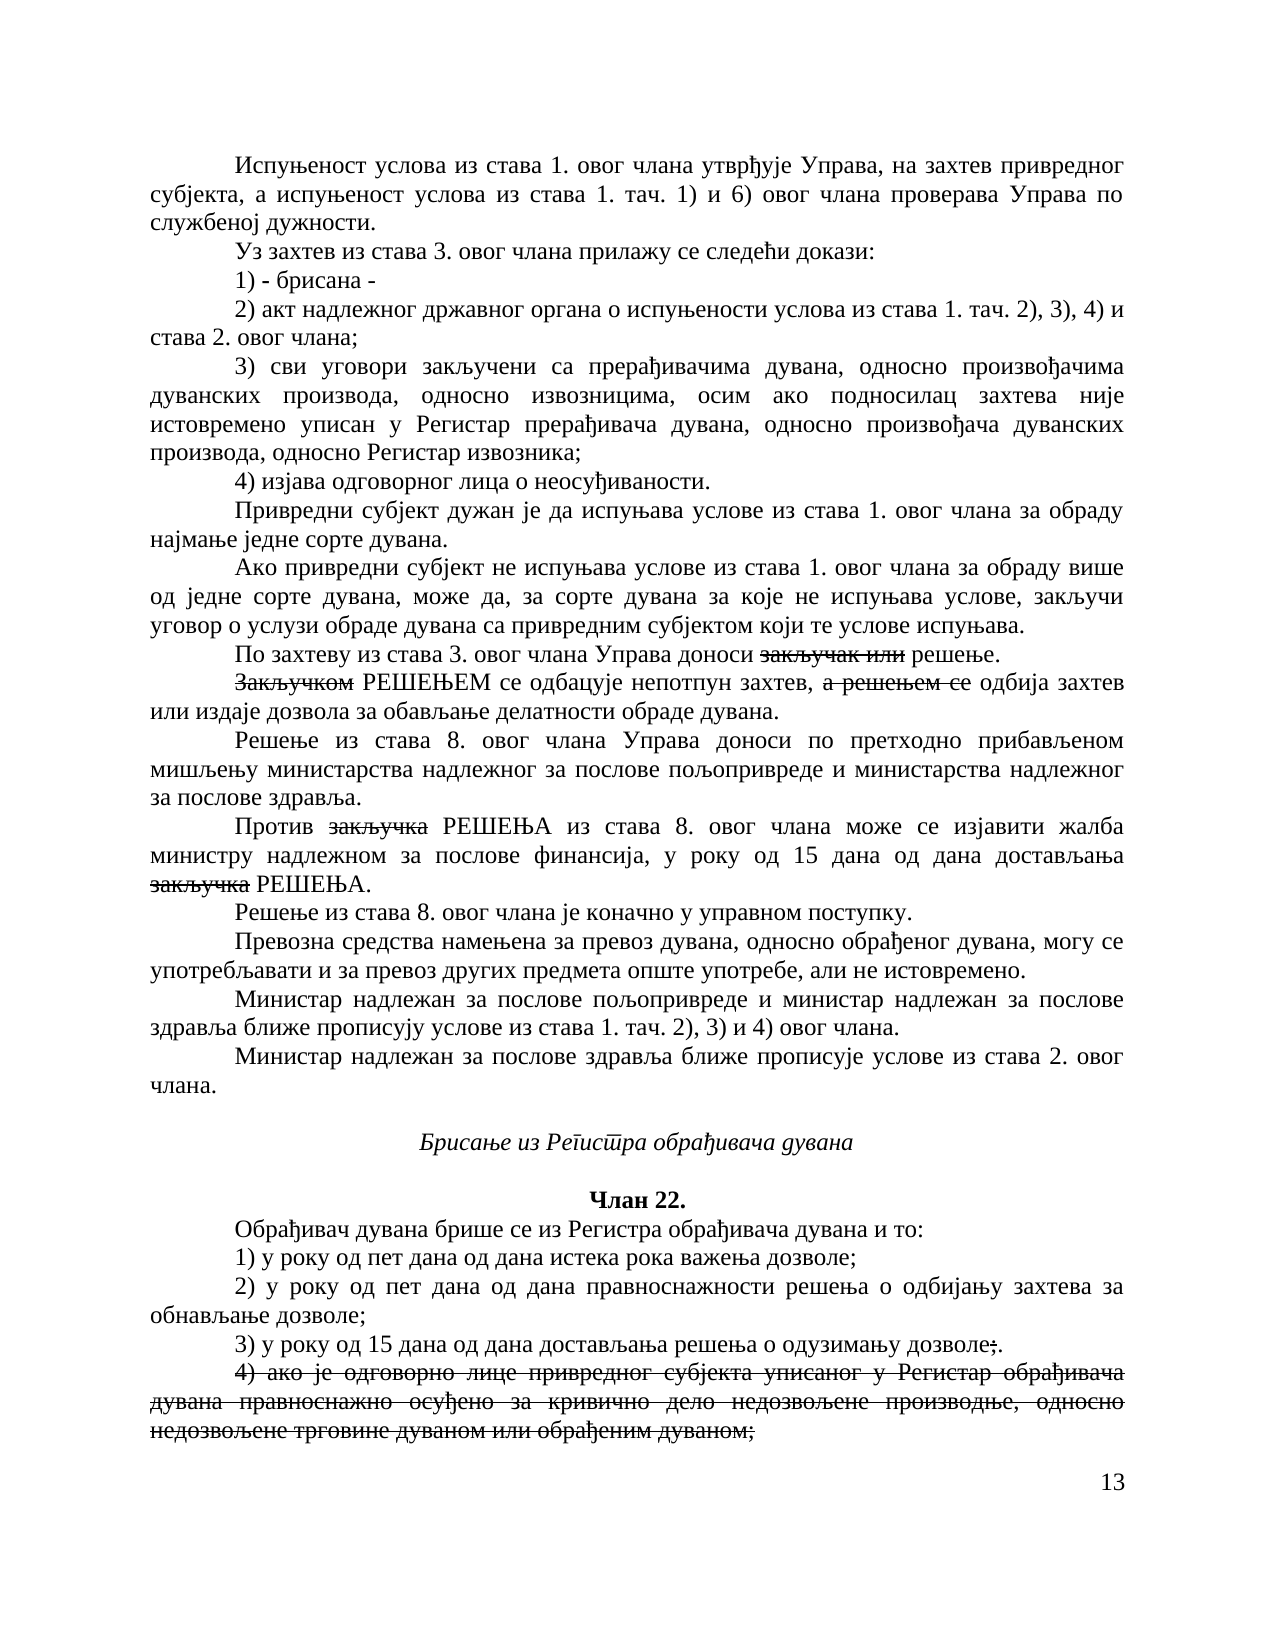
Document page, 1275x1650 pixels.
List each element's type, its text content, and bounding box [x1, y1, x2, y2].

text Министар надлежан за послове здравља ближе прописује услове из става 2. овог члана. [150, 1041, 1125, 1099]
text Обрађивач дувана брише се из Регистра обрађивача дувана и то: [150, 1214, 1125, 1242]
text 1) у року од пет дана од дана истека рока важења дозволе; [150, 1242, 1125, 1271]
text Испуњеност услова из става 1. овог члана утврђује Управа, на захтев привредног субјекта, а испуњеност услова из става 1. тач. 1) и 6) овог члана проверава Управа по службеној дужности. [150, 150, 1125, 236]
text 4) изјава одговорног лица о неосуђиваности. [150, 466, 1125, 495]
text Привредни субјект дужан је да испуњава услове из става 1. овог члана за обраду најмање једне сорте дувана. [150, 495, 1125, 552]
text Против закључка РЕШЕЊА из става 8. овог члана може се изјавити жалба министру надлежном за послове финансија, у року од 15 дана од дана достављања закључка РЕШЕЊА. [150, 811, 1125, 897]
text Ако привредни субјект не испуњава услове из става 1. овог члана за обраду више од једне сорте дувана, може да, за сорте дувана за које не испуњава услове, закључи уговор о услузи обраде дувана са привредним субјектом који те услове испуњава. [150, 552, 1125, 639]
text По захтеву из става 3. овог члана Управа доноси закључак или решење. [150, 639, 1125, 667]
text Превозна средства намењена за превоз дувана, односно обрађеног дувана, могу се употребљавати и за превоз других предмета опште употребе, али не истовремено. [150, 926, 1125, 984]
text 3) у року од 15 дана од дана достављања решења о одузимању дозволе;. [150, 1329, 1125, 1357]
text Решење из става 8. овог члана је коначно у управном поступку. [150, 897, 1125, 926]
text Члан 22. [150, 1185, 1125, 1214]
text 4) ако је одговорно лице привредног субјекта уписаног у Регистар обрађивача дувана правноснажно осуђено за кривично дело недозвољене производње, односно недозвољене трговине дуваном или обрађеним дуваном; [150, 1403, 1125, 1444]
text Решење из става 8. овог члана Управа доноси по претходно прибављеном мишљењу министарства надлежног за послове пољопривреде и министарства надлежног за послове здравља. [150, 725, 1125, 811]
text Уз захтев из става 3. овог члана прилажу се следећи докази: [150, 236, 1125, 265]
text 1) - брисана - [150, 265, 1125, 294]
text Закључком РЕШЕЊЕМ се одбацује непотпун захтев, а решењем се одбија захтев или издаје дозвола за обављање делатности обраде дувана. [150, 667, 1125, 725]
text 3) сви уговори закључени са прерађивачима дувана, односно произвођачима дуванских производа, односно извозницима, осим ако подносилац захтева није истовремено уписан у Регистар прерађивача дувана, односно произвођача дуванских производа, односно Регистар извозника; [150, 351, 1125, 466]
text 2) у року од пет дана од дана правноснажности решења о одбијању захтева за обнављање дозволе; [150, 1271, 1125, 1329]
text 2) акт надлежног државног органа о испуњености услова из става 1. тач. 2), 3), 4) и става 2. овог члана; [150, 294, 1125, 351]
text Министар надлежан за послове пољопривреде и министар надлежан за послове здравља ближе прописују услове из става 1. тач. 2), 3) и 4) овог члана. [150, 984, 1125, 1041]
text Брисање из Регистра обрађивача дувана [150, 1127, 1125, 1156]
text 4) ако је одговорно лице привредног субјекта уписаног у Регистар обрађивача дувана правноснажно осуђено за кривично дело недозвољене производње, односно недозвољене трговине дуваном или обрађеним дуваном; [150, 1357, 1125, 1402]
